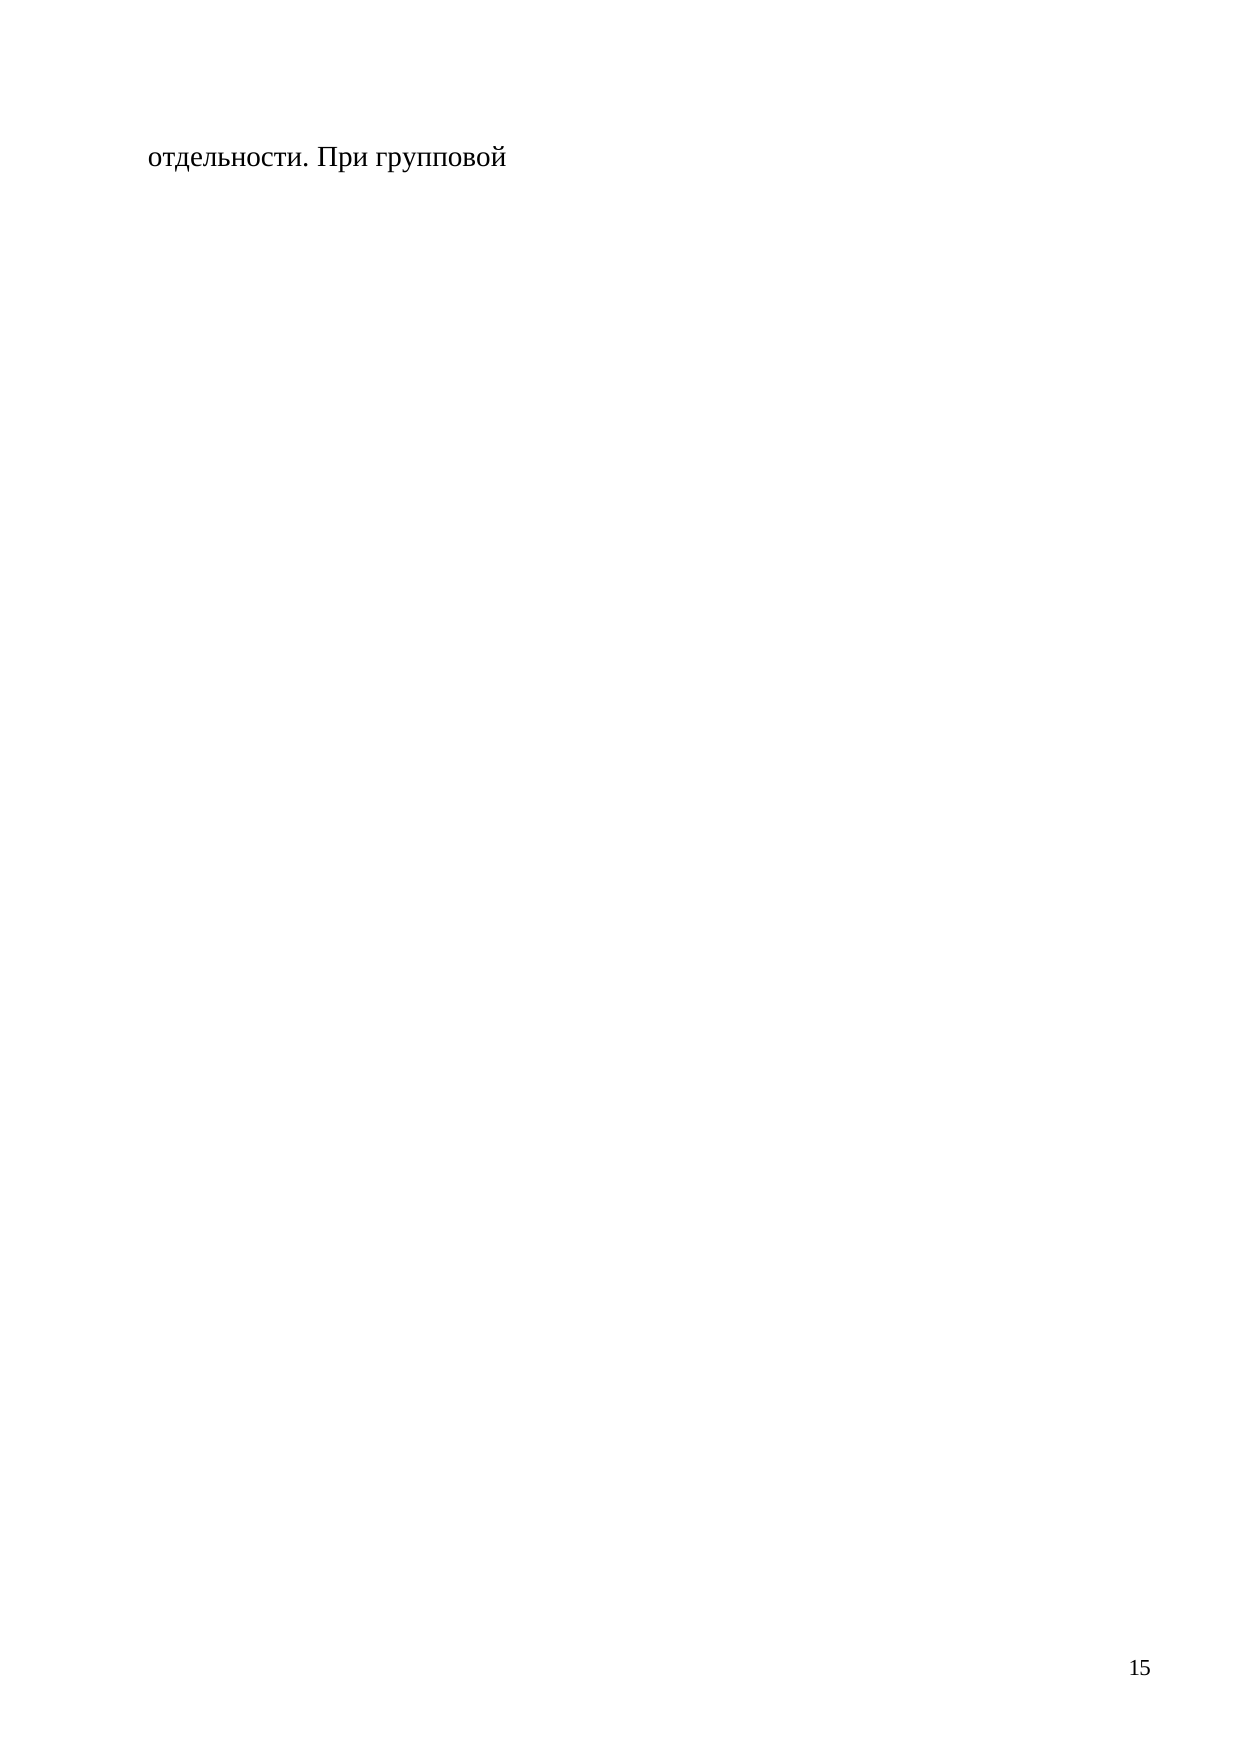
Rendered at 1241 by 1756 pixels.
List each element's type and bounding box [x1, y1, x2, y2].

text [148, 139, 1152, 173]
